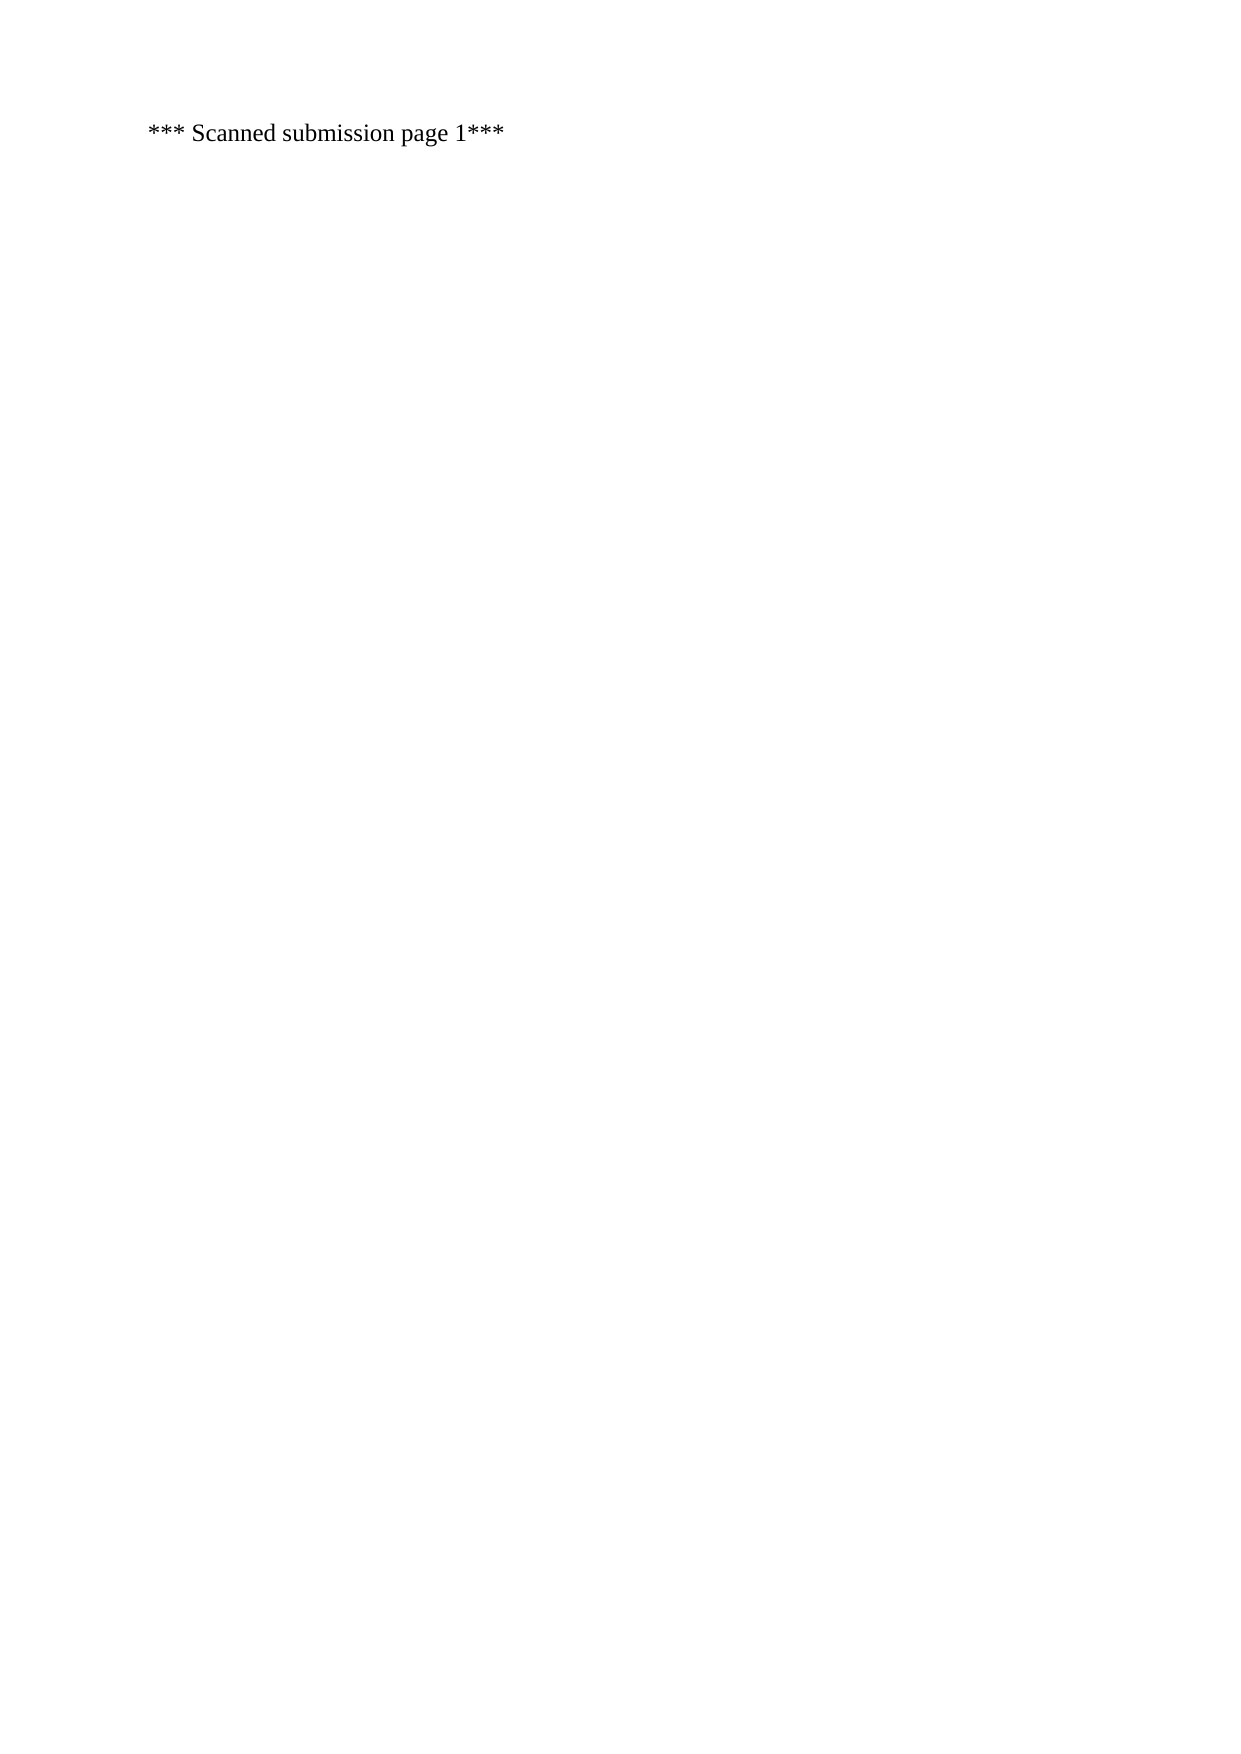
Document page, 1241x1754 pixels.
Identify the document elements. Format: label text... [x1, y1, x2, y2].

text *** Scanned submission page 1*** [148, 118, 1152, 147]
